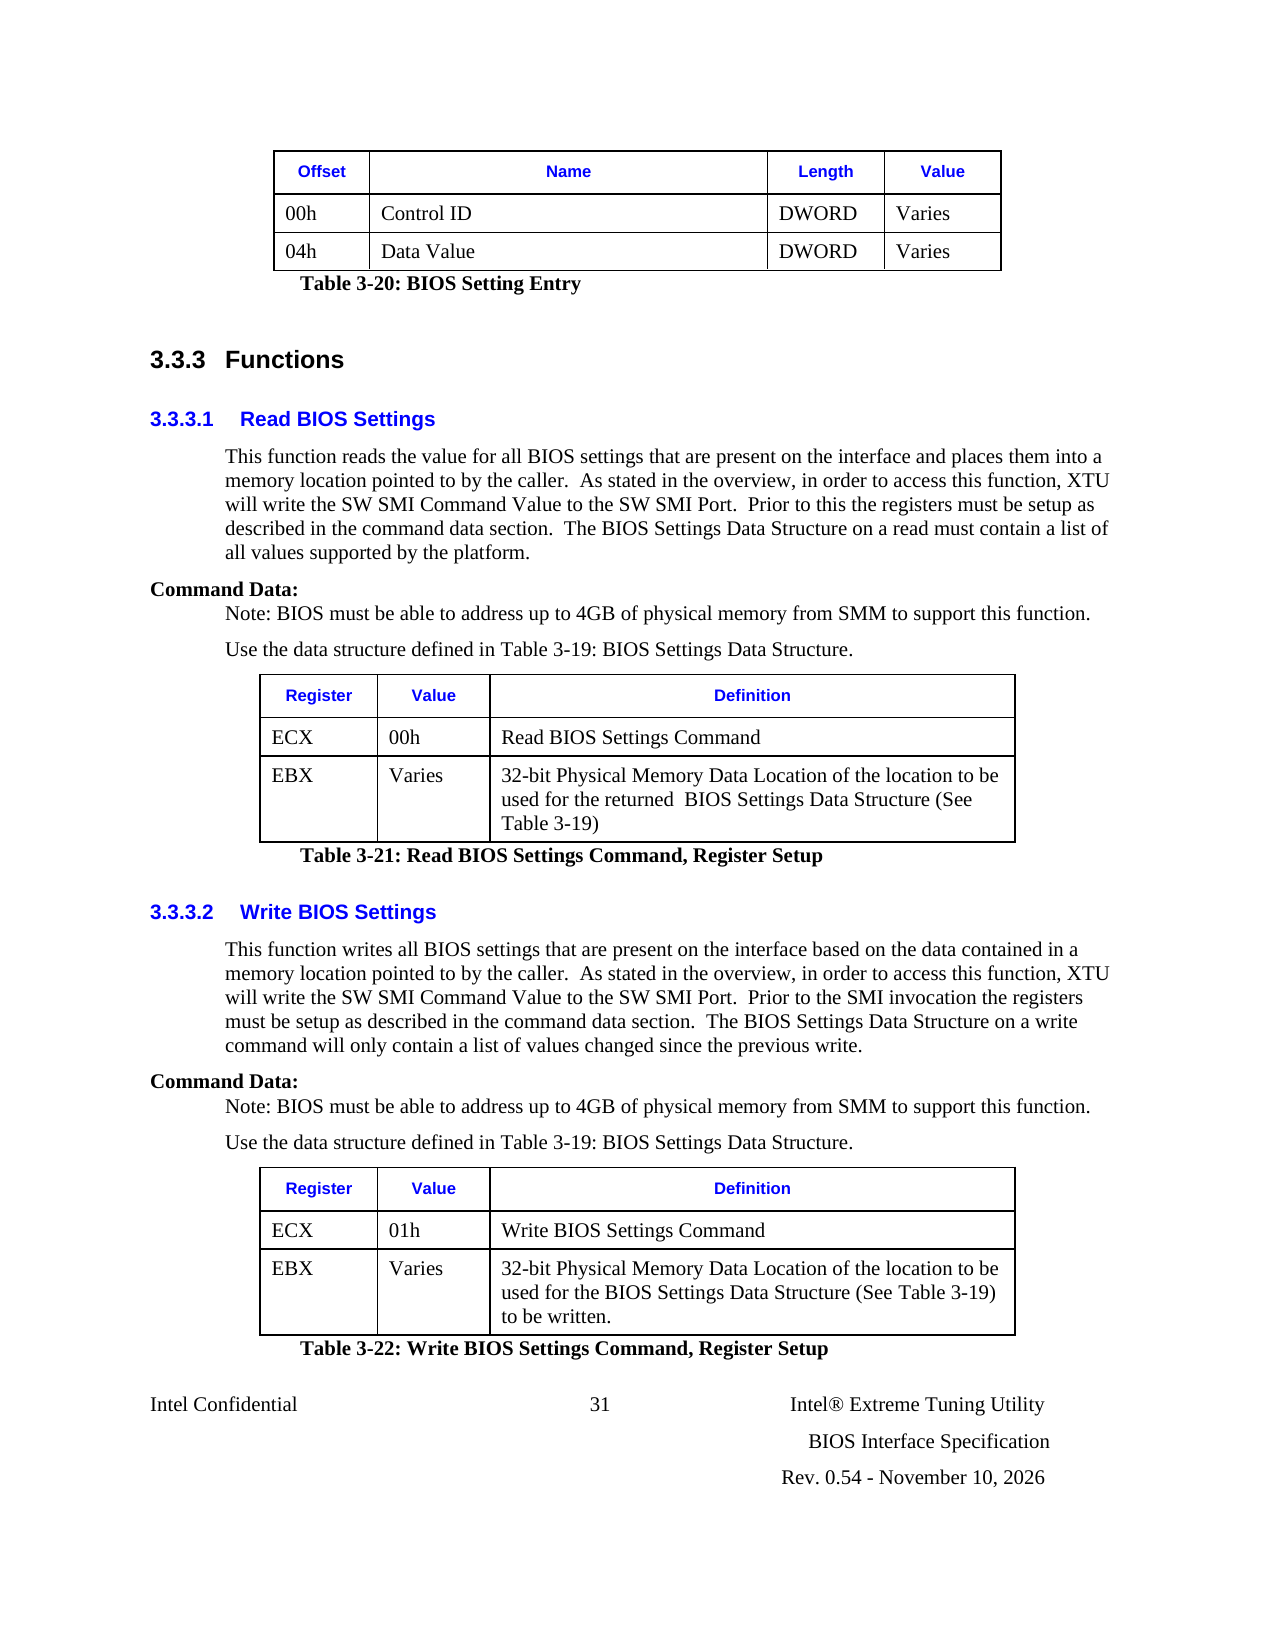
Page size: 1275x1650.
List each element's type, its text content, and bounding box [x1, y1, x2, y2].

table_header Definition [491, 1168, 1014, 1210]
table_header Value [378, 1168, 489, 1210]
table_cell Data Value [370, 233, 767, 269]
text This function writes all BIOS settings that are present on the interface based on the data contained in a memory location pointed to by the caller. As stated in the overview, in order to access this function, XTU will write the SW SMI Command Value to the SW SMI Port. Prior to the SMI invocation the registers must be setup as described in the command data section. The BIOS Settings Data Structure on a write command will only contain a list of values changed since the previous write. [225, 937, 1125, 1057]
subtitle Read BIOS Settings [150, 407, 1125, 431]
table_cell 01h [378, 1212, 489, 1248]
table_cell Write BIOS Settings Command [491, 1212, 1014, 1248]
table_cell Control ID [370, 195, 767, 231]
table_cell ECX [261, 1212, 377, 1248]
table_cell 00h [378, 718, 489, 755]
table_header Value [885, 152, 1000, 193]
table_cell Varies [378, 1250, 489, 1334]
table_cell EBX [261, 1250, 377, 1334]
subtitle Functions [150, 345, 1125, 374]
table_header Name [370, 152, 767, 193]
table_cell ECX [261, 718, 377, 755]
table_cell DWORD [768, 233, 884, 269]
text Command Data: [150, 576, 1125, 601]
table_header Register [261, 1168, 377, 1210]
text Command Data: [150, 1069, 1125, 1093]
table_header Length [768, 152, 884, 193]
table_cell 00h [275, 195, 369, 231]
table_cell 04h [275, 233, 369, 269]
table_cell Varies [885, 233, 1000, 269]
table_cell Read BIOS Settings Command [491, 718, 1014, 755]
subtitle Write BIOS Settings [150, 900, 1125, 924]
table_header Definition [491, 675, 1014, 717]
text This function reads the value for all BIOS settings that are present on the interface and places them into a memory location pointed to by the caller. As stated in the overview, in order to access this function, XTU will write the SW SMI Command Value to the SW SMI Port. Prior to this the registers must be setup as described in the command data section. The BIOS Settings Data Structure on a read must contain a list of all values supported by the platform. [225, 444, 1125, 564]
table_header Value [378, 675, 489, 717]
table_header Register [261, 675, 377, 717]
table_header Offset [275, 152, 369, 193]
table_cell EBX [261, 757, 377, 841]
text Note: BIOS must be able to address up to 4GB of physical memory from SMM to support this function. [225, 1093, 1125, 1118]
table_cell Varies [378, 757, 489, 841]
table_cell DWORD [768, 195, 884, 231]
table_cell Varies [885, 195, 1000, 231]
text Note: BIOS must be able to address up to 4GB of physical memory from SMM to support this function. [225, 601, 1125, 624]
